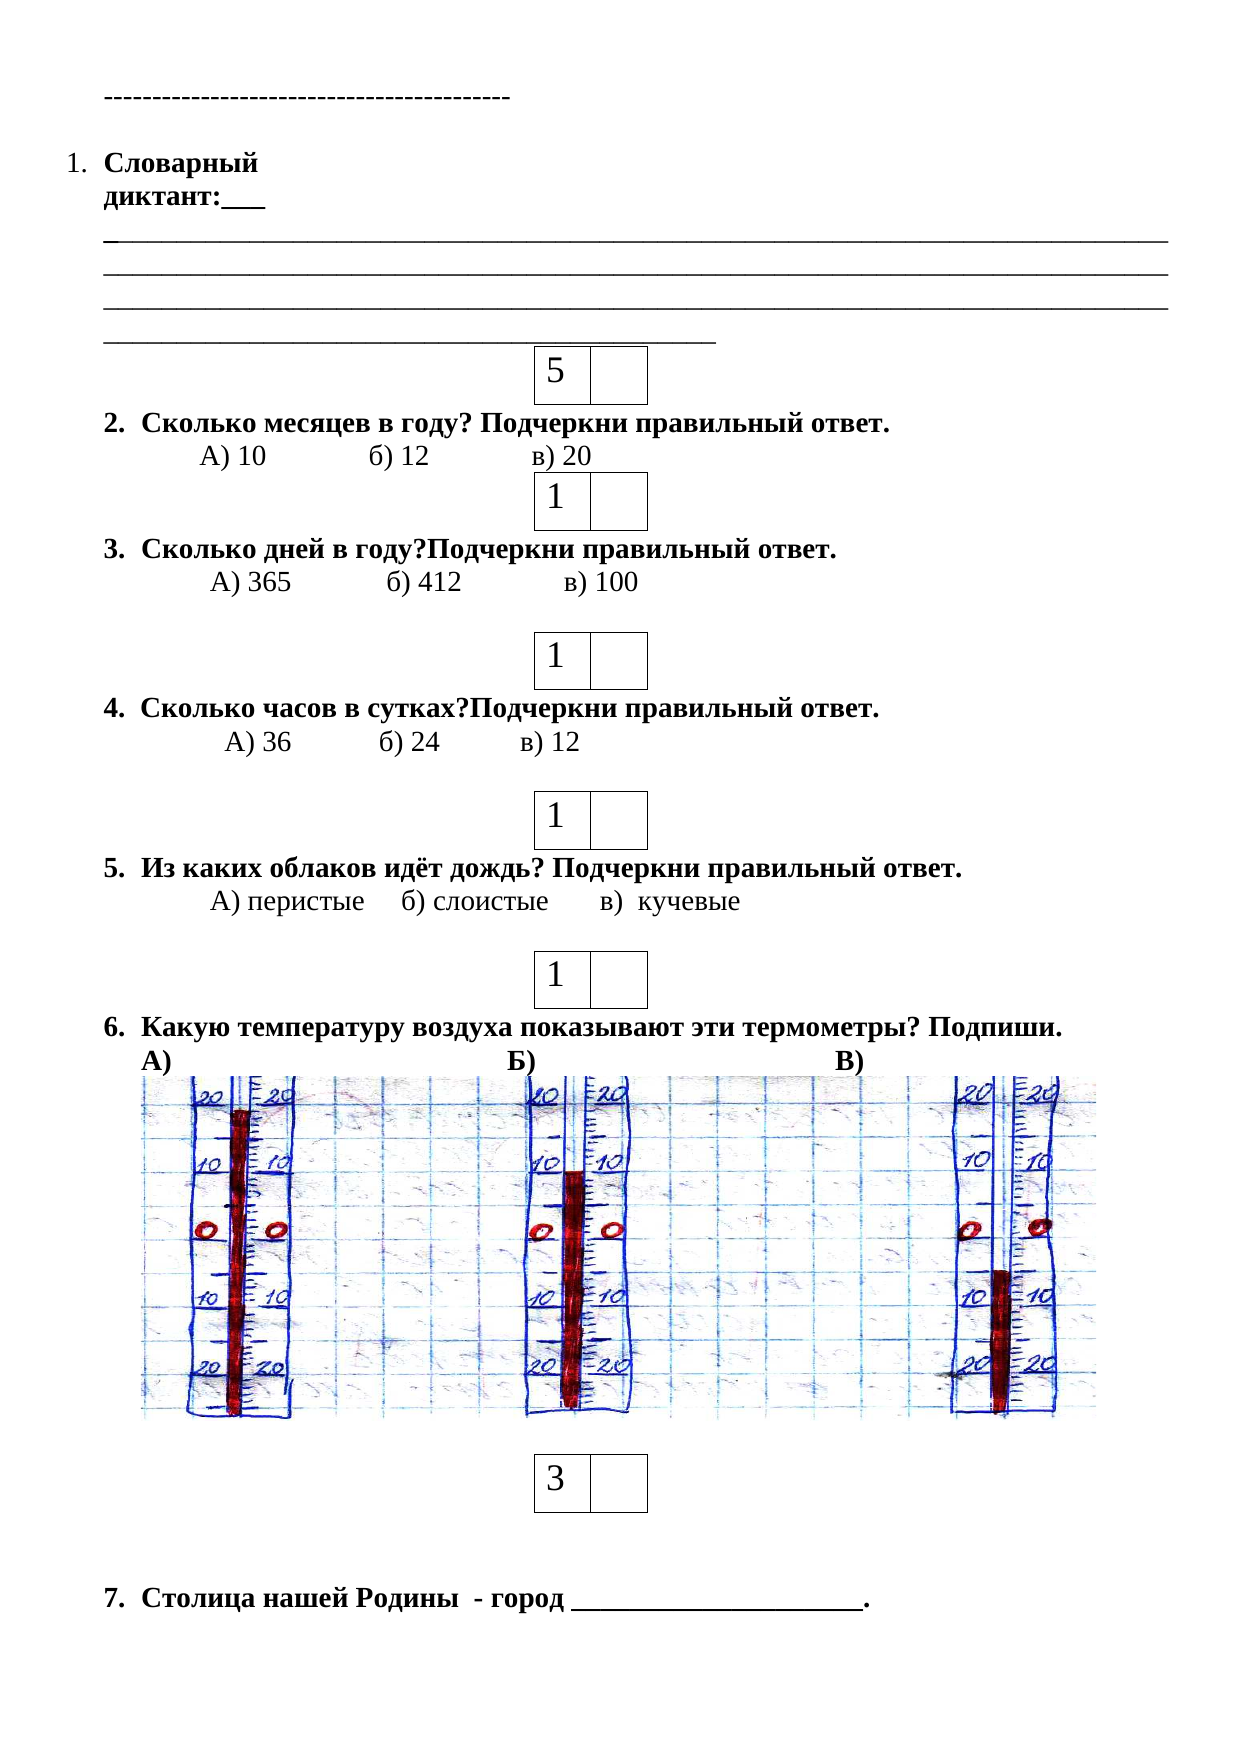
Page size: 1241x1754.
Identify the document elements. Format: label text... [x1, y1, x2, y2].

text А) перистые б) слоистые в) кучевые [122, 883, 1181, 917]
table_header [591, 473, 647, 530]
table_header 1 [535, 792, 590, 849]
text 4. Сколько часов в сутках?Подчеркни правильный ответ. [103, 690, 1181, 724]
table_header 3 [535, 1455, 590, 1512]
text ------------------------------------------ [103, 78, 1181, 111]
list Словарный диктант:________________________________________________________________________________________________________________________________________________________________________________________________________________________________________________________________________ [66, 145, 1181, 346]
text А) 36 б) 24 в) 12 [122, 724, 1181, 757]
table_header 1 [535, 633, 590, 689]
table_header [591, 347, 647, 404]
table_header 1 [535, 473, 590, 530]
list Какую температуру воздуха показывают эти термометры? Подпиши. [103, 1009, 1181, 1043]
picture [140, 1076, 1097, 1421]
list Сколько дней в году?Подчеркни правильный ответ. [103, 531, 1181, 564]
table_header [591, 952, 647, 1008]
text А) 10 б) 12 в) 20 [141, 438, 1181, 472]
list Столица нашей Родины - город ____________________. [103, 1580, 1181, 1613]
table_header [591, 792, 647, 849]
table_header 1 [535, 952, 590, 1008]
text А) 365 б) 412 в) 100 [122, 564, 1181, 598]
list Сколько месяцев в году? Подчеркни правильный ответ. [103, 405, 1181, 438]
table_header [591, 1455, 647, 1512]
table_header [591, 633, 647, 689]
list Из каких облаков идёт дождь? Подчеркни правильный ответ. [103, 850, 1181, 883]
text А) Б) В) [141, 1043, 1181, 1076]
table_header 5 [535, 347, 590, 404]
